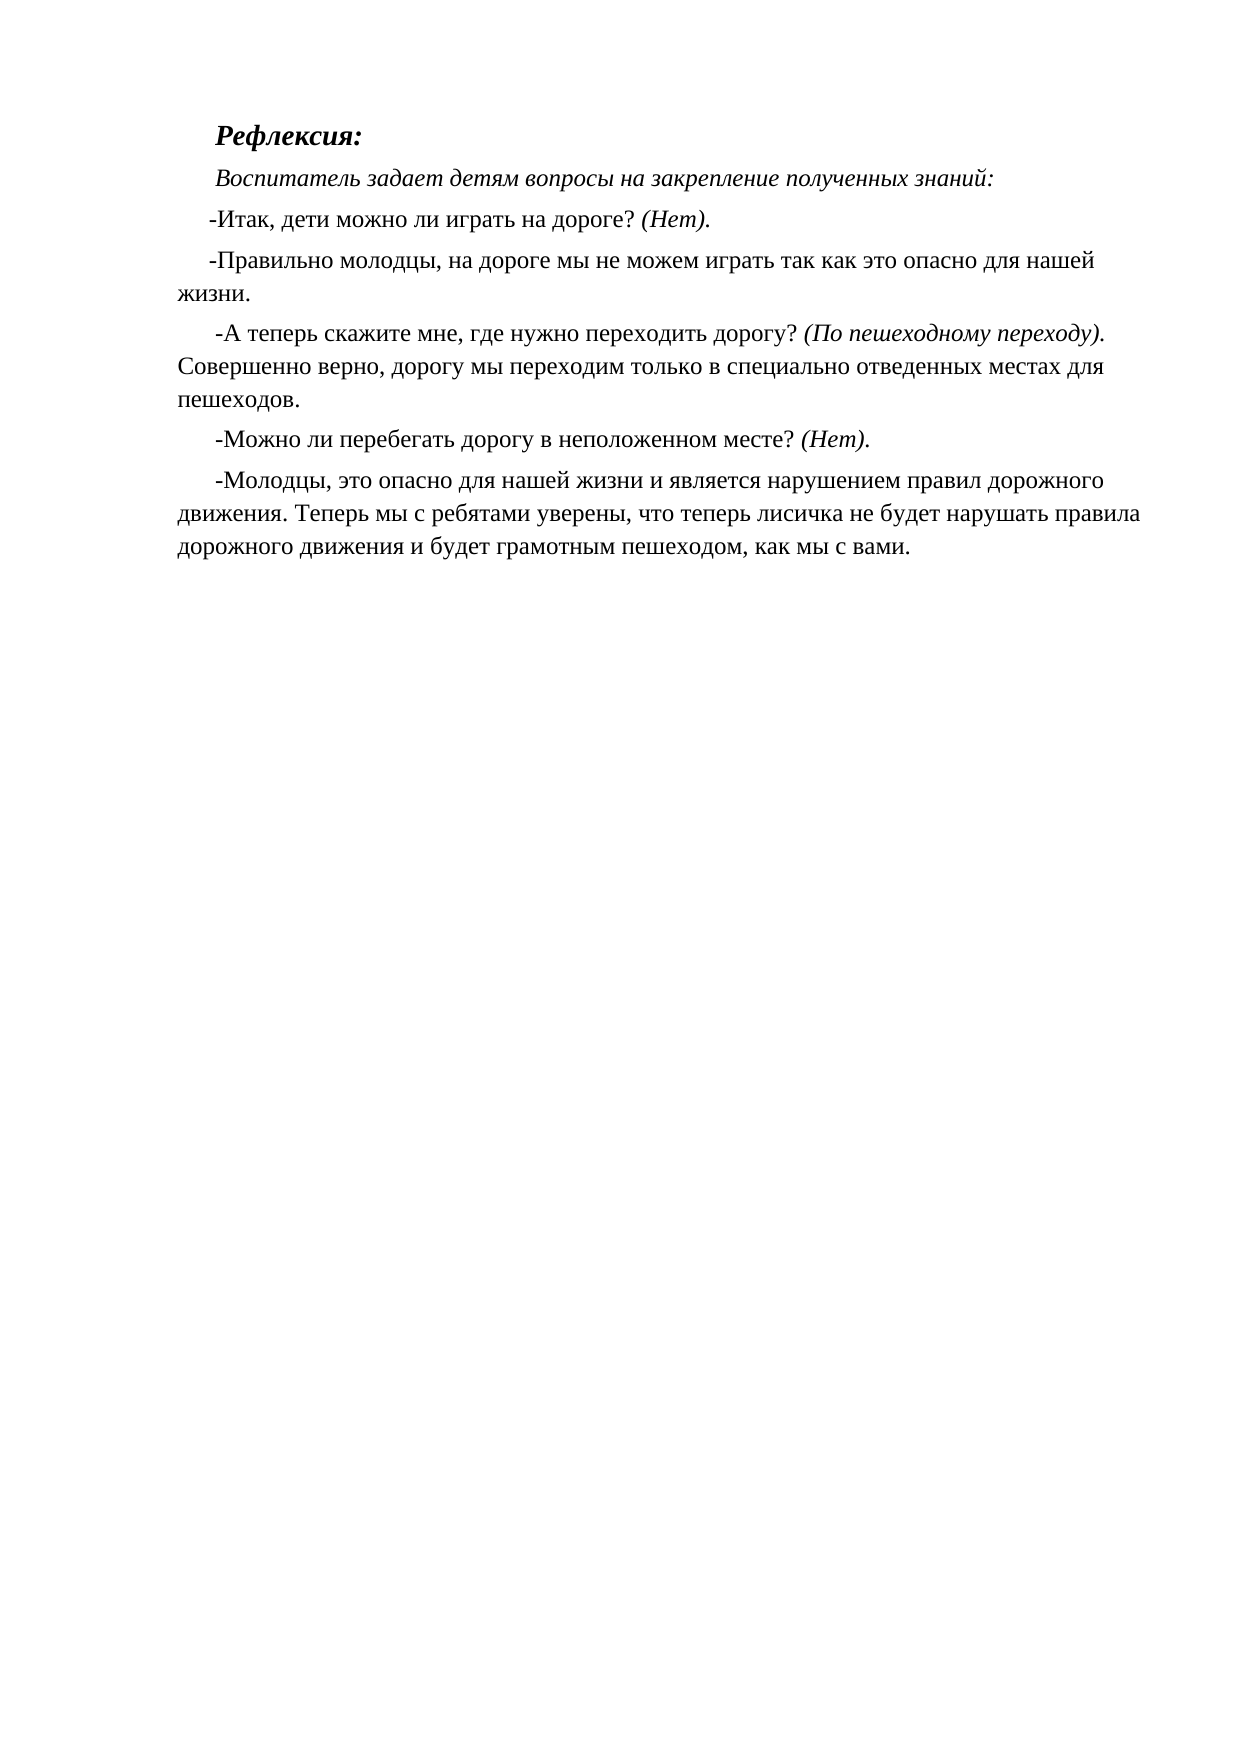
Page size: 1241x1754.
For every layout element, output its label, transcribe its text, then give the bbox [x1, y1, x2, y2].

text -Можно ли перебегать дорогу в неположенном месте? (Нет). [177, 420, 1152, 453]
text -А теперь скажите мне, где нужно переходить дорогу? (По пешеходному переходу). Совершенно верно, дорогу мы переходим только в специально отведенных местах для пешеходов. [177, 314, 1152, 413]
text -Правильно молодцы, на дороге мы не можем играть так как это опасно для нашей жизни. [177, 241, 1152, 306]
text -Молодцы, это опасно для нашей жизни и является нарушением правил дорожного движения. Теперь мы с ребятами уверены, что теперь лисичка не будет нарушать правила дорожного движения и будет грамотным пешеходом, как мы с вами. [177, 461, 1152, 559]
text Воспитатель задает детям вопросы на закрепление полученных знаний: [177, 159, 1152, 192]
text -Итак, дети можно ли играть на дороге? (Нет). [177, 200, 1152, 233]
text Рефлексия: [177, 118, 1152, 152]
